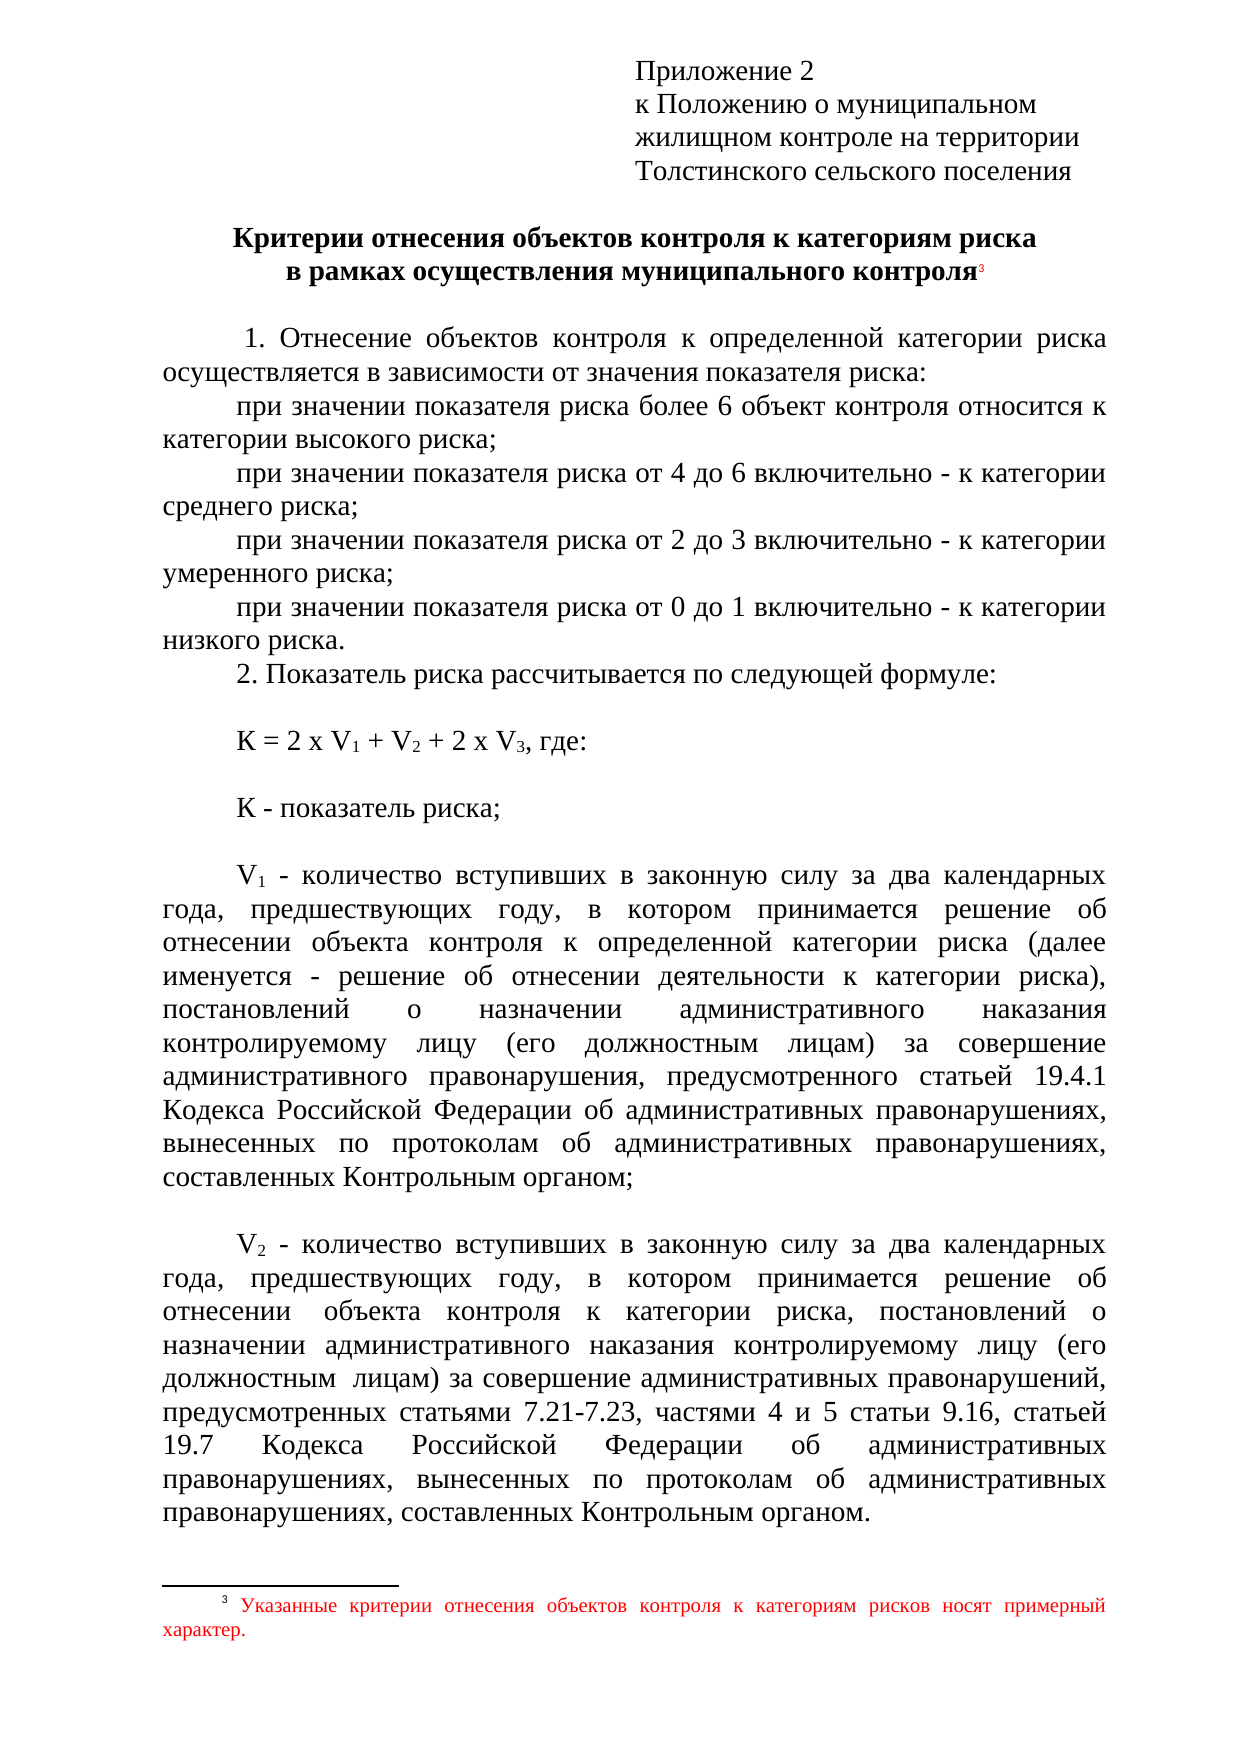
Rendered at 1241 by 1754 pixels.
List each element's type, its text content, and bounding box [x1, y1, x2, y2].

text в рамках осуществления муниципального контроля [162, 253, 1107, 287]
text V1 - количество вступивших в законную силу за два календарных года, предшествующих году, в котором принимается решение об отнесении объекта контроля к определенной категории риска (далее именуется - решение об отнесении деятельности к категории риска), постановлений о назначении административного наказания контролируемому лицу (его должностным лицам) за совершение административного правонарушения, предусмотренного статьей 19.4.1 Кодекса Российской Федерации об административных правонарушениях, вынесенных по протоколам об административных правонарушениях, составленных Контрольным органом; [162, 857, 1107, 1193]
text 2. Показатель риска рассчитывается по следующей формуле: [162, 656, 1107, 689]
text 1. Отнесение объектов контроля к определенной категории риска осуществляется в зависимости от значения показателя риска: [162, 321, 1107, 388]
text при значении показателя риска более 6 объект контроля относится к категории высокого риска; [162, 388, 1107, 455]
text к Положению о муниципальном [635, 86, 1107, 119]
text Критерии отнесения объектов контроля к категориям риска [162, 220, 1107, 253]
text жилищном контроле на территории Толстинского сельского поселения [635, 119, 1107, 186]
text V2 - количество вступивших в законную силу за два календарных года, предшествующих году, в котором принимается решение об отнесении объекта контроля к категории риска, постановлений о назначении административного наказания контролируемому лицу (его должностным лицам) за совершение административных правонарушений, предусмотренных статьями 7.21-7.23, частями 4 и 5 статьи 9.16, статьей 19.7 Кодекса Российской Федерации об административных правонарушениях, вынесенных по протоколам об административных правонарушениях, составленных Контрольным органом. [162, 1226, 1107, 1528]
text К = 2 x V1 + V2 + 2 x V3, где: [162, 723, 1107, 757]
text при значении показателя риска от 0 до 1 включительно - к категории низкого риска. [162, 589, 1107, 656]
text К - показатель риска; [162, 790, 1107, 824]
text при значении показателя риска от 4 до 6 включительно - к категории среднего риска; [162, 455, 1107, 522]
text Приложение 2 [635, 59, 1107, 86]
text при значении показателя риска от 2 до 3 включительно - к категории умеренного риска; [162, 522, 1107, 589]
